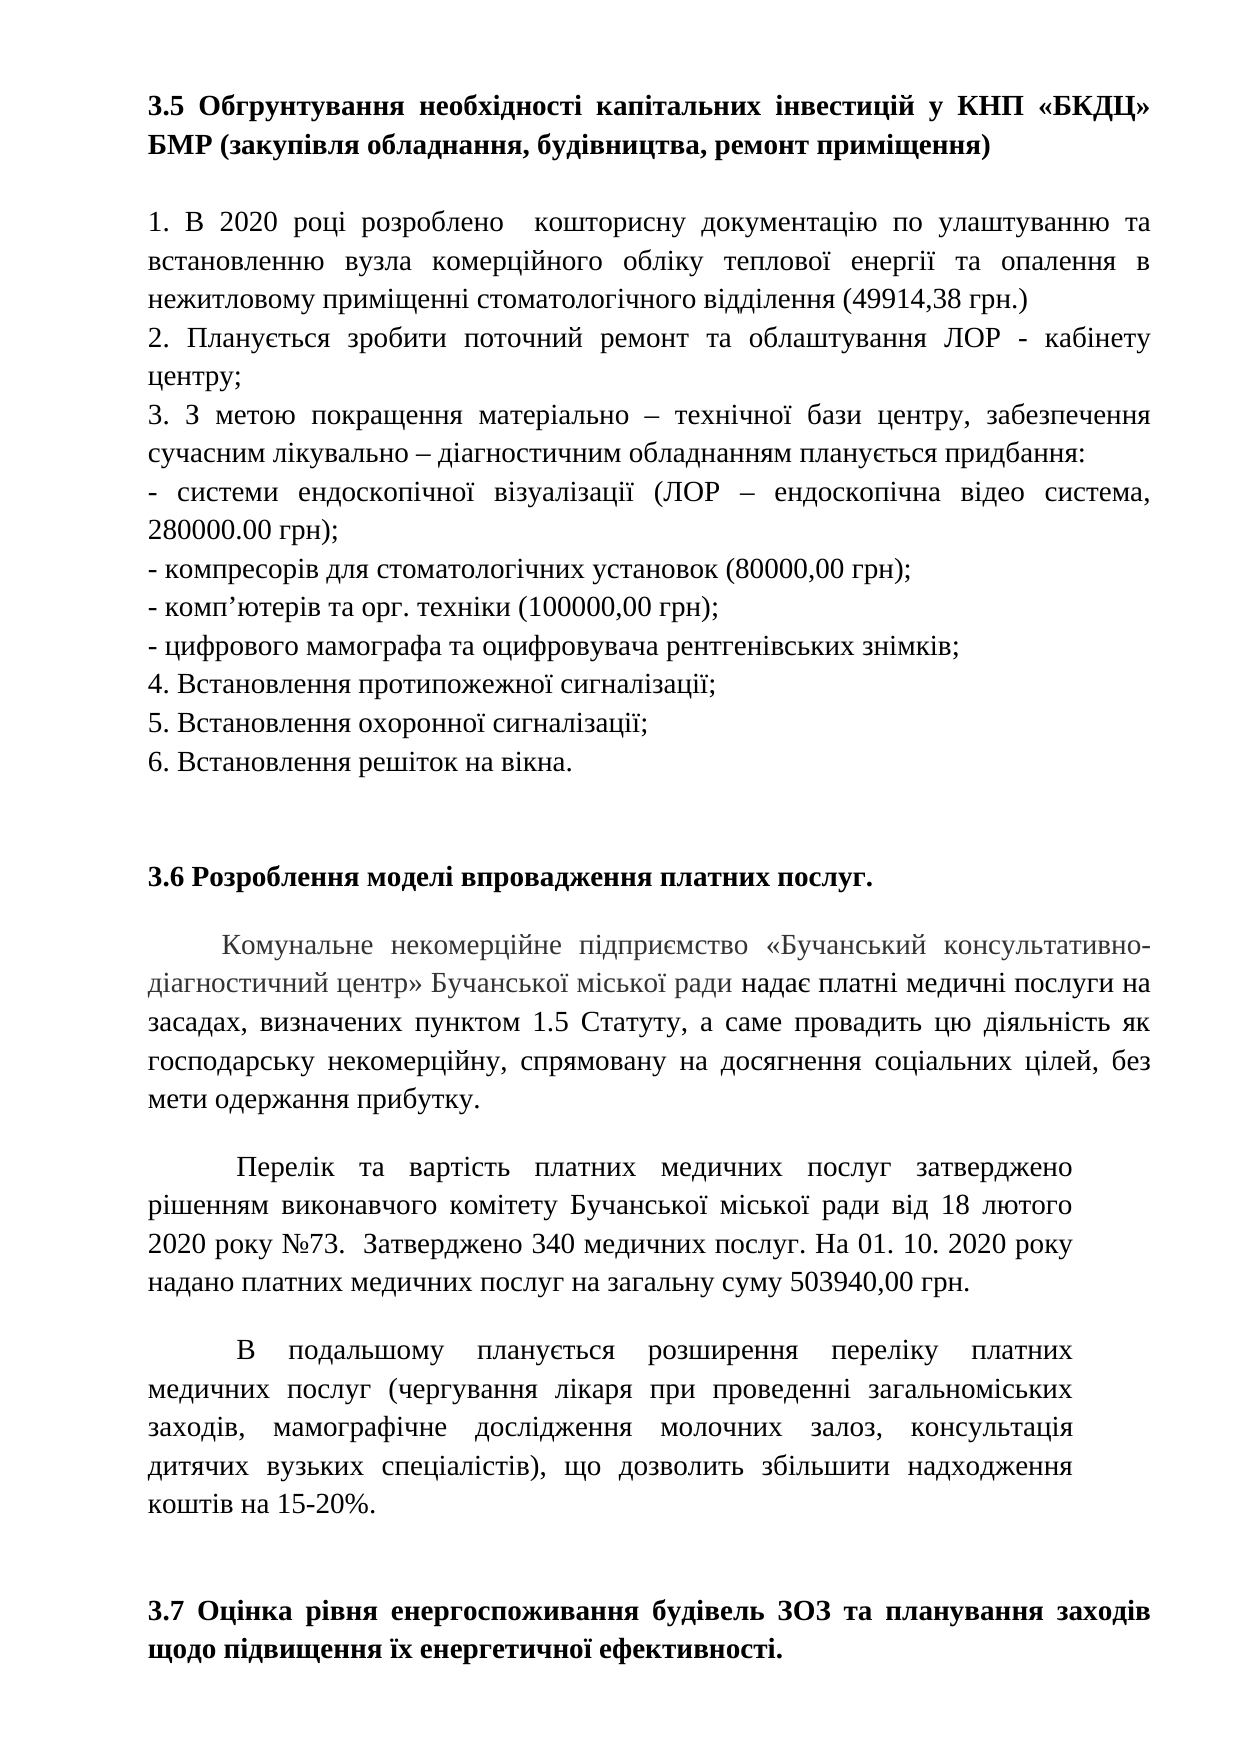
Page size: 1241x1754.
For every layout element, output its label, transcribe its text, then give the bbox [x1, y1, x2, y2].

text 3.7 Оцінка рівня енергоспоживання будівель ЗОЗ та планування заходів щодо підвищення їх енергетичної ефективності. [148, 1593, 1152, 1665]
text 3.5 Обгрунтування необхідності капітальних інвестицій у КНП «БКДЦ» БМР (закупівля обладнання, будівництва, ремонт приміщення) [148, 88, 1152, 161]
text - цифрового мамографа та оцифровувача рентгенівських знімків; [148, 628, 1152, 662]
text - комп’ютерів та орг. техніки (100000,00 грн); [148, 589, 1152, 623]
text - компресорів для стоматологічних установок (80000,00 грн); [148, 551, 1152, 584]
text 3. З метою покращення матеріально – технічної бази центру, забезпечення сучасним лікувально – діагностичним обладнанням планується придбання: [148, 397, 1152, 469]
text 3.6 Розроблення моделі впровадження платних послуг. [148, 859, 1152, 893]
text Перелік та вартість платних медичних послуг затверджено рішенням виконавчого комітету Бучанської міської ради від 18 лютого 2020 року №73. Затверджено 340 медичних послуг. На 01. 10. 2020 року надано платних медичних послуг на загальну суму 503940,00 грн. [148, 1149, 1074, 1298]
text 2. Планується зробити поточний ремонт та облаштування ЛОР - кабінету центру; [148, 320, 1152, 392]
text 1. В 2020 році розроблено кошторисну документацію по улаштуванню та встановленню вузла комерційного обліку теплової енергії та опалення в нежитловому приміщенні стоматологічного відділення (49914,38 грн.) [148, 204, 1152, 315]
text В подальшому планується розширення переліку платних медичних послуг (чергування лікаря при проведенні загальноміських заходів, мамографічне дослідження молочних залоз, консультація дитячих вузьких спеціалістів), що дозволить збільшити надходження коштів на 15-20%. [148, 1332, 1074, 1520]
text - системи ендоскопічної візуалізації (ЛОР – ендоскопічна відео система, 280000.00 грн); [148, 474, 1152, 546]
text 6. Встановлення решіток на вікна. [148, 744, 1152, 777]
text 4. Встановлення протипожежної сигналізації; [148, 667, 1152, 700]
text 5. Встановлення охоронної сигналізації; [148, 705, 1152, 739]
text Комунальне некомерційне підприємство «Бучанський консультативно-діагностичний центр» Бучанської міської ради надає платні медичні послуги на засадах, визначених пунктом 1.5 Статуту, а саме провадить цю діяльність як господарську некомерційну, спрямовану на досягнення соціальних цілей, без мети одержання прибутку. [148, 927, 1152, 1115]
